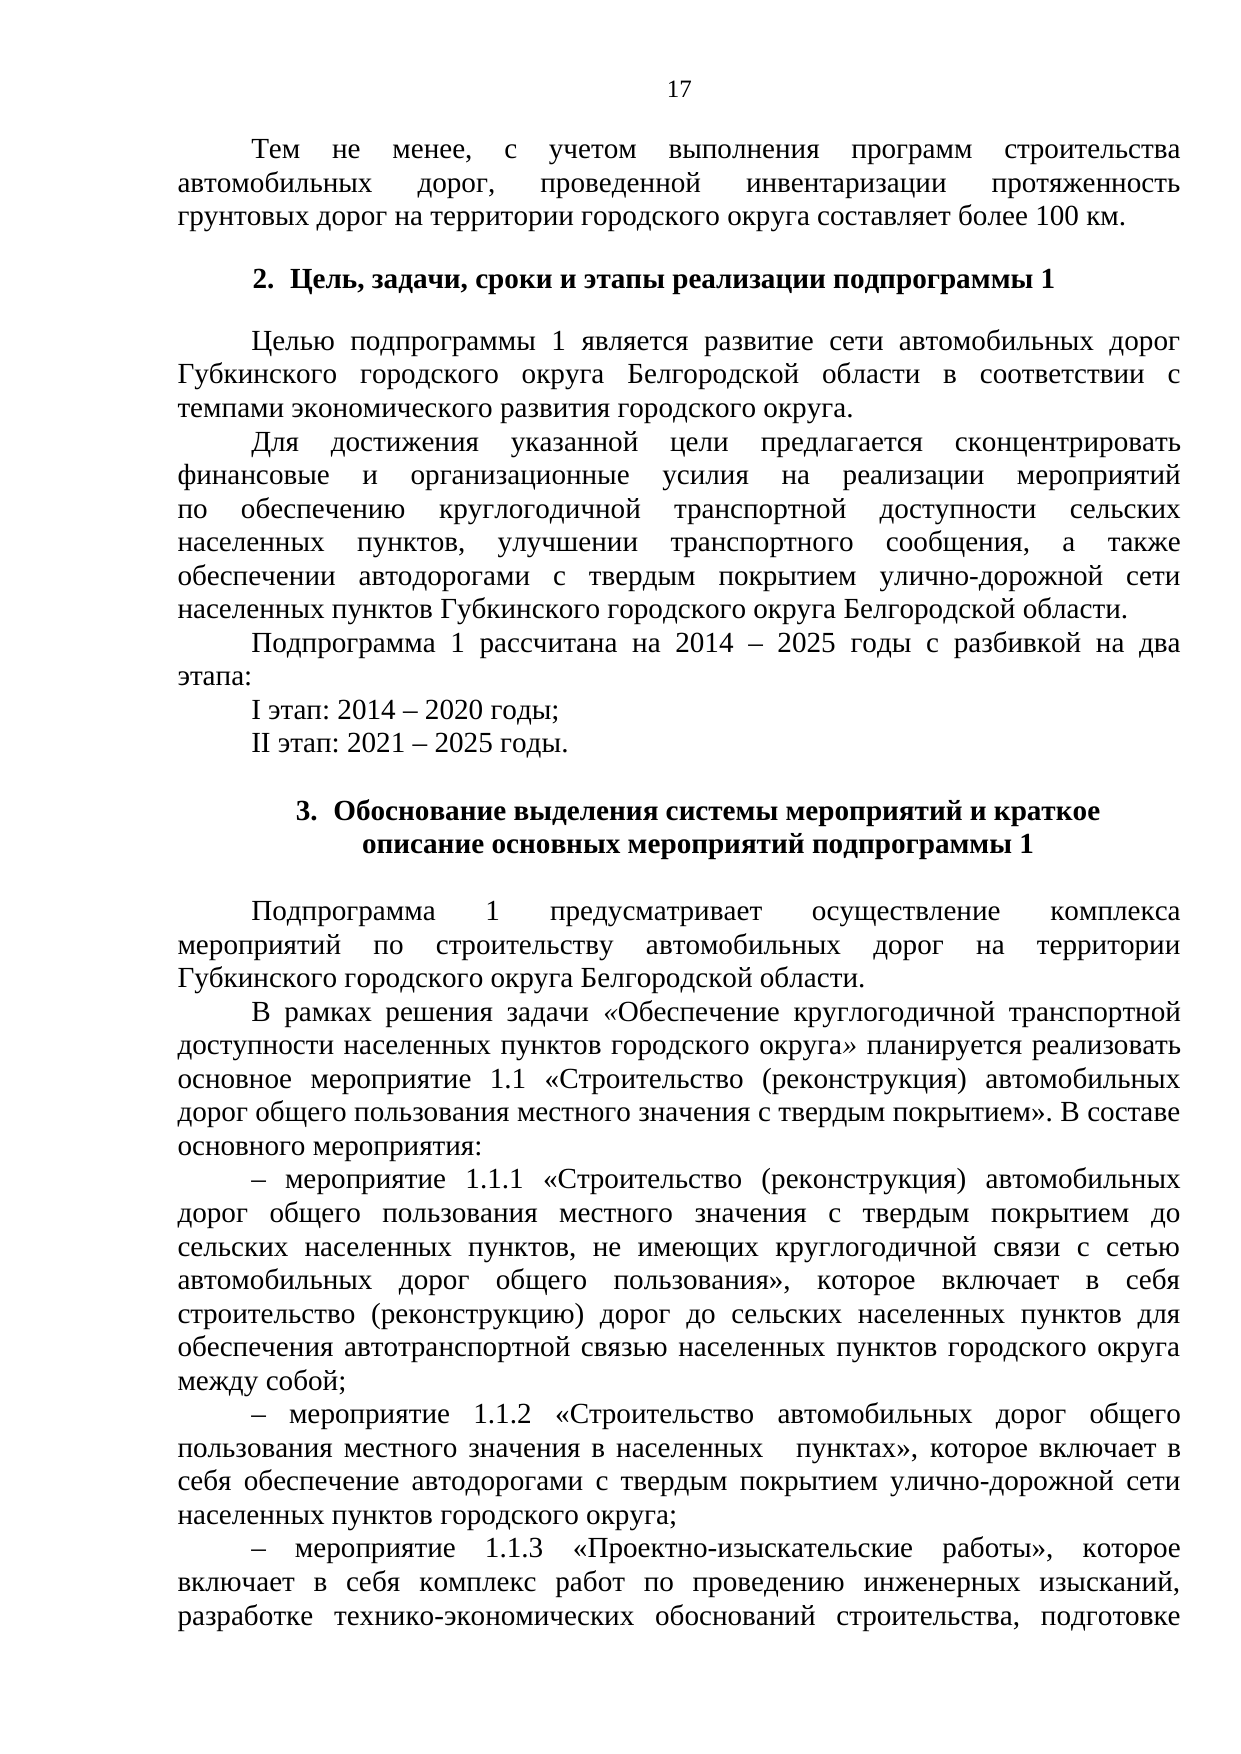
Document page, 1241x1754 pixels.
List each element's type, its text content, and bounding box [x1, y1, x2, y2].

text I этап: 2014 – 2020 годы; [177, 692, 1181, 726]
text Для достижения указанной цели предлагается сконцентрировать финансовые и организационные усилия на реализации мероприятий по обеспечению круглогодичной транспортной доступности сельских населенных пунктов, улучшении транспортного сообщения, а также обеспечении автодорогами с твердым покрытием улично-дорожной сети населенных пунктов Губкинского городского округа Белгородской области. [177, 424, 1181, 625]
text II этап: 2021 – 2025 годы. [177, 726, 1181, 759]
text Подпрограмма 1 предусматривает осуществление комплекса мероприятий по строительству автомобильных дорог на территории Губкинского городского округа Белгородской области. [177, 893, 1181, 994]
text Подпрограмма 1 рассчитана на 2014 – 2025 годы с разбивкой на два этапа: [177, 625, 1181, 692]
list Цель, задачи, сроки и этапы реализации подпрограммы 1 [252, 261, 1181, 294]
text – мероприятие 1.1.1 «Строительство (реконструкция) автомобильных дорог общего пользования местного значения с твердым покрытием до сельских населенных пунктов, не имеющих круглогодичной связи с сетью автомобильных дорог общего пользования», которое включает в себя строительство (реконструкцию) дорог до сельских населенных пунктов для обеспечения автотранспортной связью населенных пунктов городского округа между собой; [177, 1162, 1181, 1396]
list Обоснование выделения системы мероприятий и краткое [215, 793, 1181, 826]
text Тем не менее, с учетом выполнения программ строительства автомобильных дорог, проведенной инвентаризации протяженность грунтовых дорог на территории городского округа составляет более 100 км. [177, 131, 1181, 232]
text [177, 1531, 1181, 1631]
text В рамках решения задачи «Обеспечение круглогодичной транспортной доступности населенных пунктов городского округа» планируется реализовать основное мероприятие 1.1 «Строительство (реконструкция) автомобильных дорог общего пользования местного значения с твердым покрытием». В составе основного мероприятия: [177, 994, 1181, 1162]
text описание основных мероприятий подпрограммы 1 [215, 826, 1181, 860]
text Целью подпрограммы 1 является развитие сети автомобильных дорог Губкинского городского округа Белгородской области в соответствии с темпами экономического развития городского округа. [177, 323, 1181, 424]
text – мероприятие 1.1.2 «Строительство автомобильных дорог общего пользования местного значения в населенных пунктах», которое включает в себя обеспечение автодорогами с твердым покрытием улично-дорожной сети населенных пунктов городского округа; [177, 1396, 1181, 1531]
